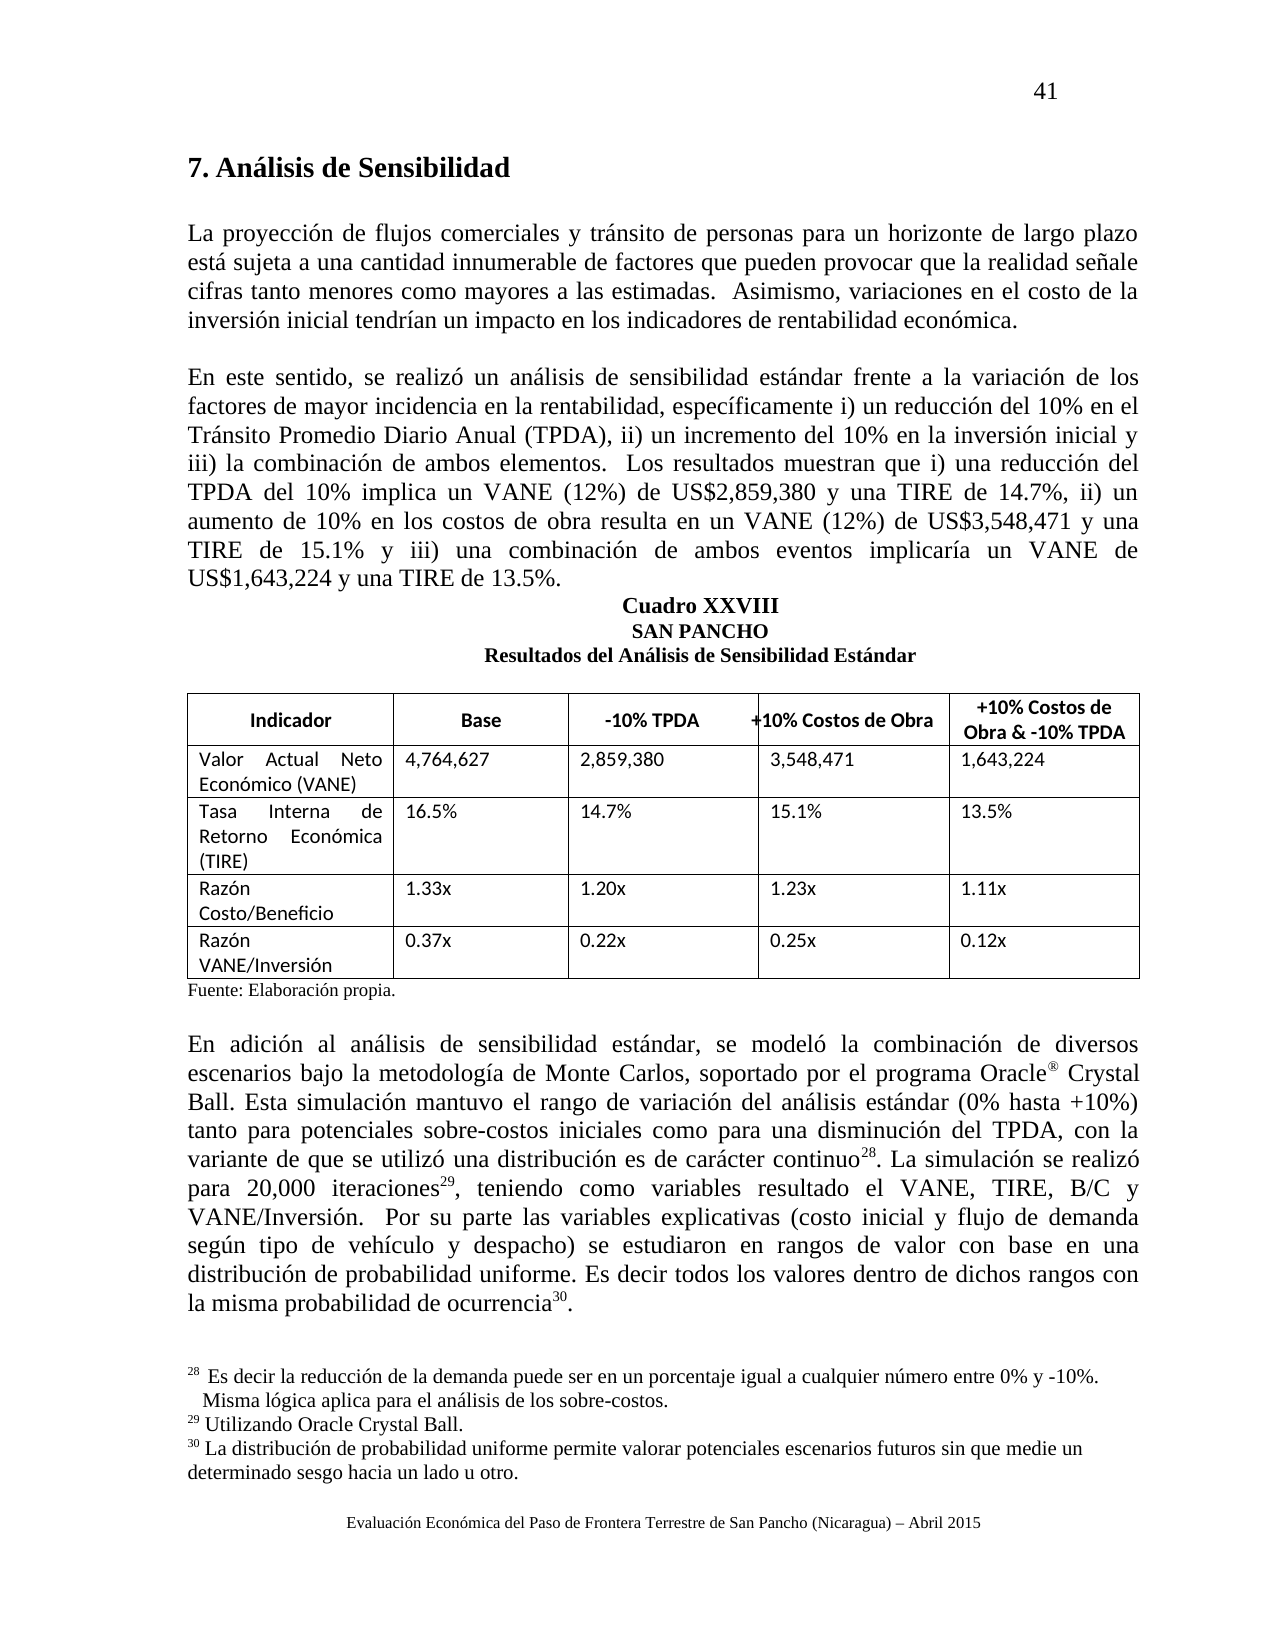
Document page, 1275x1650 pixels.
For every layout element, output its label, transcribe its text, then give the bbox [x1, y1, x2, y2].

table_cell 0.12x [950, 927, 1139, 978]
table_cell 1.11x [950, 875, 1139, 926]
list Resultados del Análisis de Sensibilidad Estándar [261, 643, 1140, 667]
table_header Indicador [188, 694, 393, 745]
table_cell 3,548,471 [759, 746, 949, 797]
text La proyección de flujos comerciales y tránsito de personas para un horizonte de largo plazo está sujeta a una cantidad innumerable de factores que pueden provocar que la realidad señale cifras tanto menores como mayores a las estimadas. Asimismo, variaciones en el costo de la inversión inicial tendrían un impacto en los indicadores de rentabilidad económica. [187, 218, 1140, 333]
table_cell 1.33x [394, 875, 568, 926]
text Fuente: Elaboración propia. [187, 979, 1140, 1001]
table_header +10% Costos de Obra [759, 694, 949, 745]
table_cell Valor Actual Neto Económico (VANE) [188, 746, 393, 797]
subtitle Análisis de Sensibilidad [187, 150, 1140, 183]
table_cell Razón Costo/Beneficio [188, 875, 393, 926]
table_cell 0.25x [759, 927, 949, 978]
table_header -10% TPDA [569, 694, 758, 745]
table_cell 1.20x [569, 875, 758, 926]
table_cell 14.7% [569, 798, 758, 874]
table_cell 2,859,380 [569, 746, 758, 797]
table_cell 4,764,627 [394, 746, 568, 797]
table_cell Tasa Interna de Retorno Económica (TIRE) [188, 798, 393, 874]
text En adición al análisis de sensibilidad estándar, se modeló la combinación de diversos escenarios bajo la metodología de Monte Carlos, soportado por el programa Oracle® Crystal Ball. Esta simulación mantuvo el rango de variación del análisis estándar (0% hasta +10%) tanto para potenciales sobre-costos iniciales como para una disminución del TPDA, con la variante de que se utilizó una distribución es de carácter continuo. La simulación se realizó para 20,000 iteraciones, teniendo como variables resultado el VANE, TIRE, B/C y VANE/Inversión. Por su parte las variables explicativas (costo inicial y flujo de demanda según tipo de vehículo y despacho) se estudiaron en rangos de valor con base en una distribución de probabilidad uniforme. Es decir todos los valores dentro de dichos rangos con la misma probabilidad de ocurrencia. [187, 1029, 1140, 1317]
table_cell 0.22x [569, 927, 758, 978]
table_header +10% Costos de Obra & -10% TPDA [950, 694, 1139, 745]
table_cell 16.5% [394, 798, 568, 874]
table_cell 0.37x [394, 927, 568, 978]
text En este sentido, se realizó un análisis de sensibilidad estándar frente a la variación de los factores de mayor incidencia en la rentabilidad, específicamente i) un reducción del 10% en el Tránsito Promedio Diario Anual (TPDA), ii) un incremento del 10% en la inversión inicial y iii) la combinación de ambos elementos. Los resultados muestran que i) una reducción del TPDA del 10% implica un VANE (12%) de US$2,859,380 y una TIRE de 14.7%, ii) un aumento de 10% en los costos de obra resulta en un VANE (12%) de US$3,548,471 y una TIRE de 15.1% y iii) una combinación de ambos eventos implicaría un VANE de US$1,643,224 y una TIRE de 13.5%. [187, 362, 1140, 592]
list SAN PANCHO [261, 619, 1140, 643]
table_header Base [394, 694, 568, 745]
list Cuadro XXVIII [261, 592, 1140, 619]
table_cell Razón VANE/Inversión [188, 927, 393, 978]
table_cell 1,643,224 [950, 746, 1139, 797]
table_cell 13.5% [950, 798, 1139, 874]
table_cell 15.1% [759, 798, 949, 874]
table_cell 1.23x [759, 875, 949, 926]
